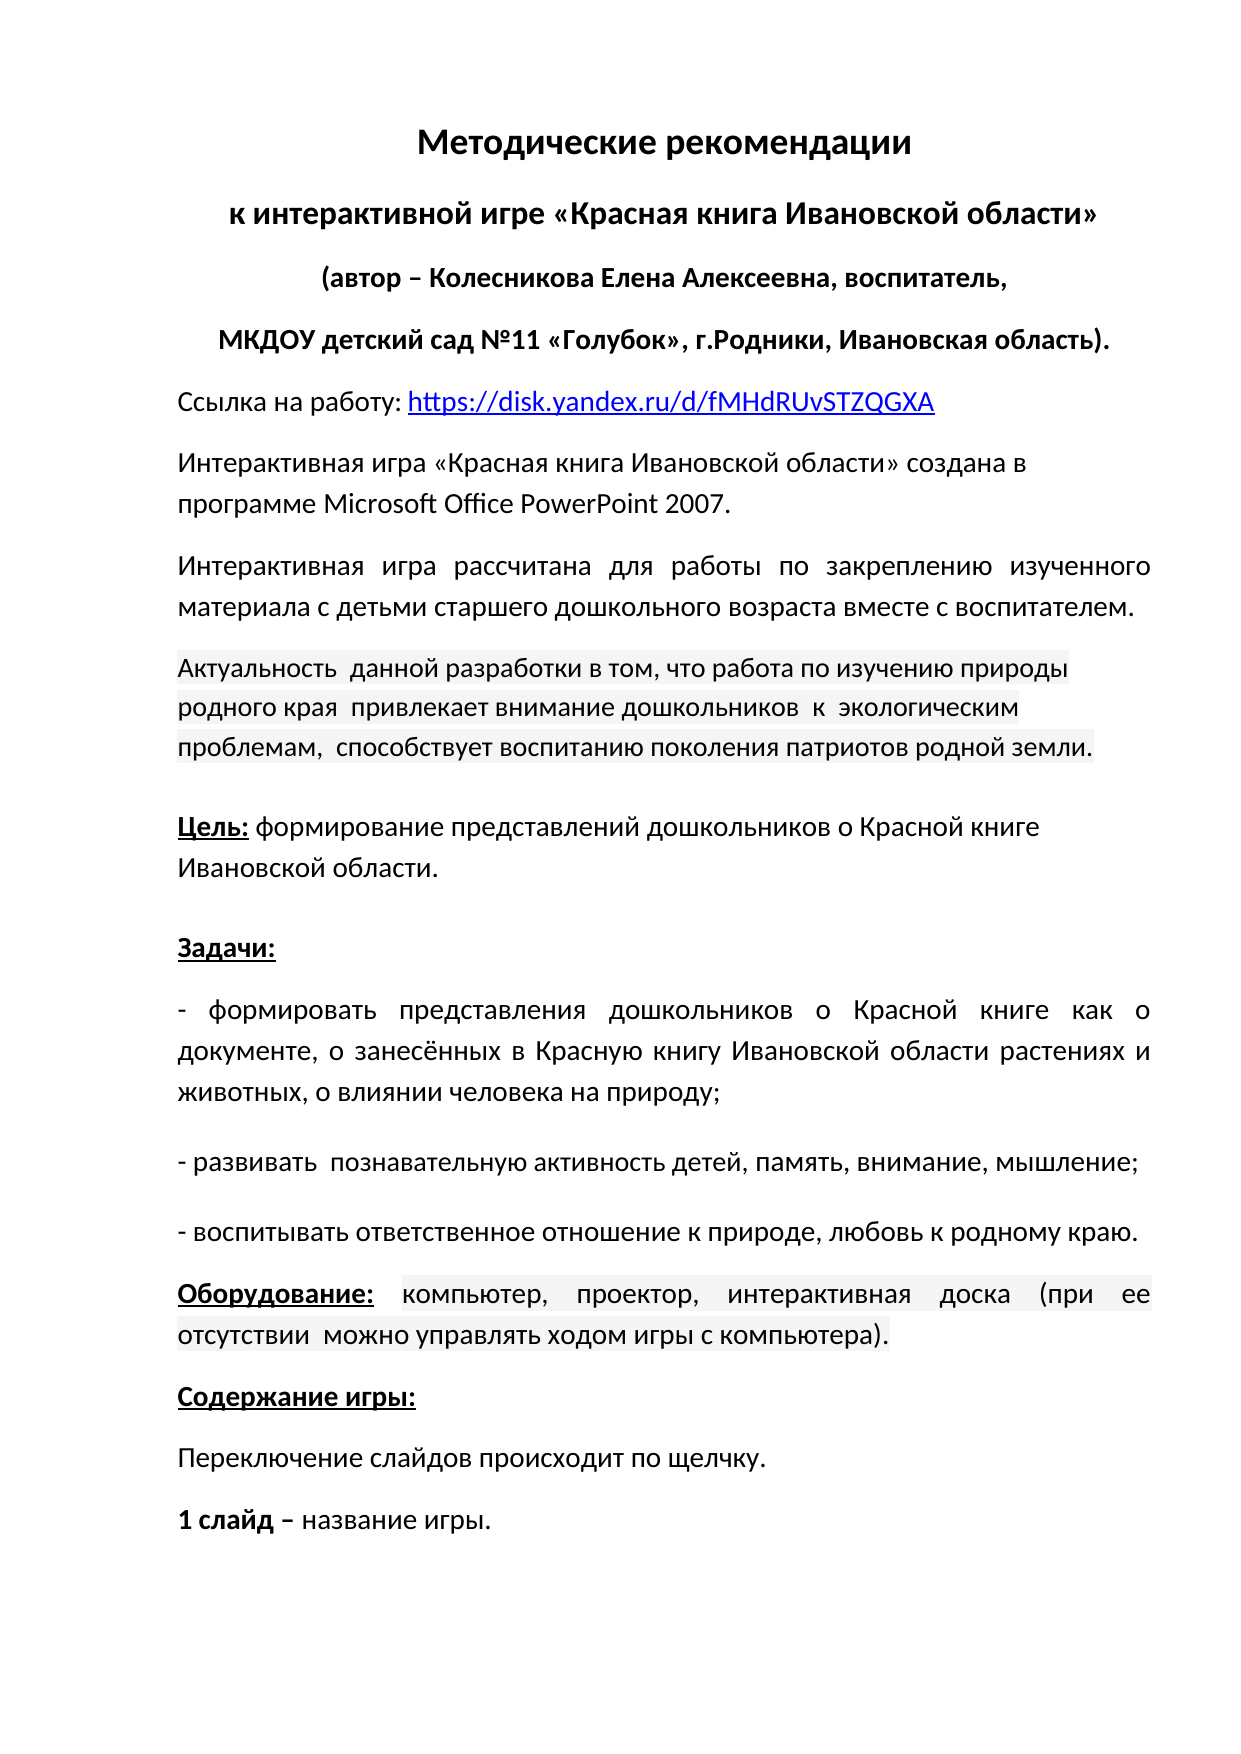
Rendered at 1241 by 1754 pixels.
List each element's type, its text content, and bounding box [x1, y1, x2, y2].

text Переключение слайдов происходит по щелчку. [177, 1439, 1152, 1475]
text Методические рекомендации [177, 118, 1152, 164]
text Интерактивная игра рассчитана для работы по закреплению изученного материала с детьми старшего дошкольного возраста вместе с воспитателем. [177, 547, 1152, 624]
text 1 слайд – название игры. [177, 1501, 1152, 1537]
text - развивать познавательную активность детей, память, внимание, мышление; [177, 1143, 1152, 1179]
text Задачи: [177, 929, 1152, 965]
text - воспитывать ответственное отношение к природе, любовь к родному краю. [177, 1213, 1152, 1249]
text Интерактивная игра «Красная книга Ивановской области» создана в программе Microsoft Office PowerPoint 2007. [177, 444, 1152, 521]
text Цель: формирование представлений дошкольников о Красной книге Ивановской области. [177, 808, 1152, 884]
text Оборудование: компьютер, проектор, интерактивная доска (при ее отсутствии можно управлять ходом игры с компьютера). [177, 1275, 1152, 1351]
text - формировать представления дошкольников о Красной книге как о документе, о занесённых в Красную книгу Ивановской области растениях и животных, о влиянии человека на природу; [177, 991, 1152, 1108]
text к интерактивной игре «Красная книга Ивановской области» [177, 192, 1152, 232]
text (автор – Колесникова Елена Алексеевна, воспитатель, [177, 259, 1152, 295]
text Содержание игры: [177, 1378, 1152, 1413]
text МКДОУ детский сад №11 «Голубок», г.Родники, Ивановская область). [177, 321, 1152, 357]
text Ссылка на работу: https://disk.yandex.ru/d/fMHdRUvSTZQGXA [177, 383, 1152, 418]
text Актуальность данной разработки в том, что работа по изучению природы родного края привлекает внимание дошкольников к экологическим проблемам, способствует воспитанию поколения патриотов родной земли. [177, 650, 1152, 763]
